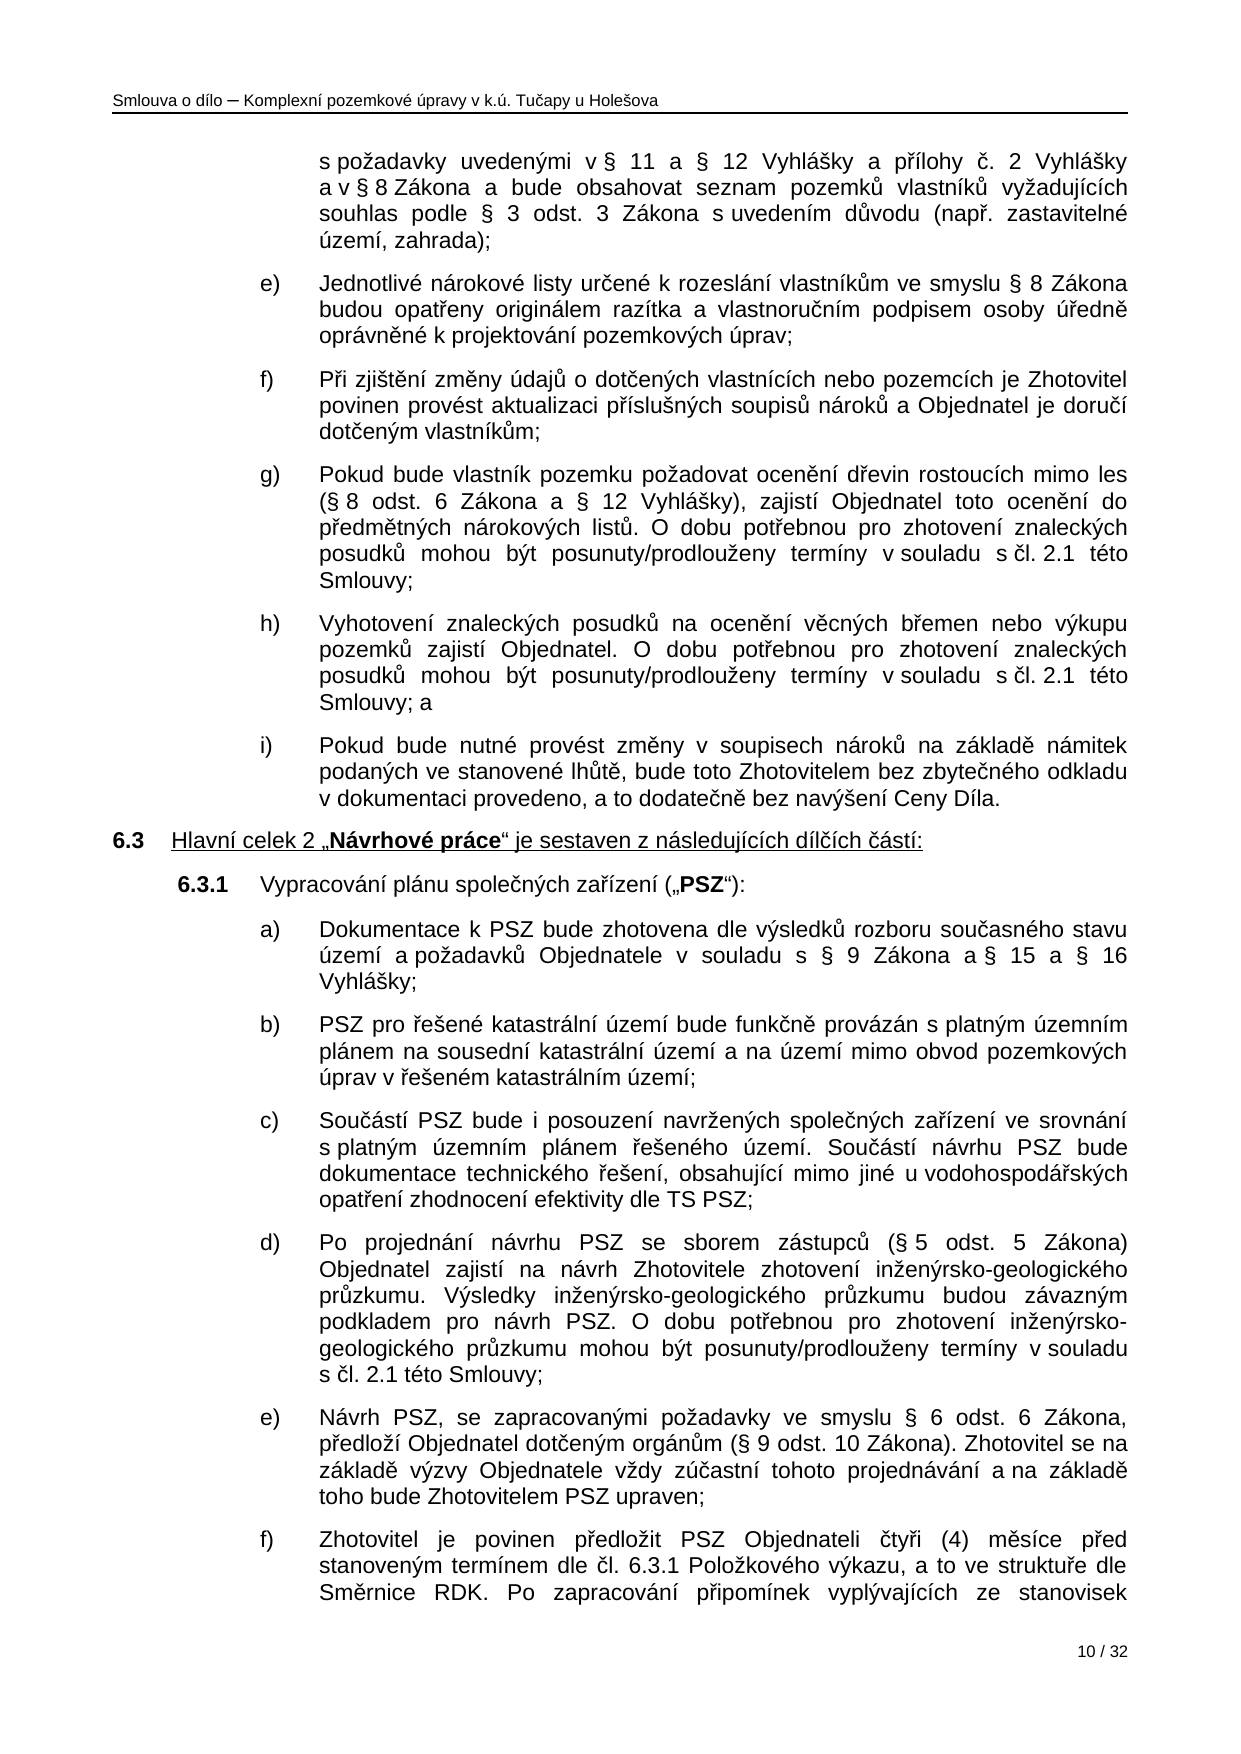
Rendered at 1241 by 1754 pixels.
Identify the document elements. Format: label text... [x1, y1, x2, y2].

list Součástí PSZ bude i posouzení navržených společných zařízení ve srovnání s platným územním plánem řešeného území. Součástí návrhu PSZ bude dokumentace technického řešení, obsahující mimo jiné u vodohospodářských opatření zhodnocení efektivity dle TS PSZ; [260, 1107, 1128, 1212]
list PSZ pro řešené katastrální území bude funkčně provázán s platným územním plánem na sousední katastrální území a na území mimo obvod pozemkových úprav v řešeném katastrálním území; [260, 1011, 1128, 1090]
text Vypracování plánu společných zařízení („PSZ“): [177, 871, 1128, 897]
list Dokumentace k PSZ bude zhotovena dle výsledků rozboru současného stavu území a požadavků Objednatele v souladu s § 9 Zákona a § 15 a § 16 Vyhlášky; [260, 916, 1128, 995]
list Návrh PSZ, se zapracovanými požadavky ve smyslu § 6 odst. 6 Zákona, předloží Objednatel dotčeným orgánům (§ 9 odst. 10 Zákona). Zhotovitel se na základě výzvy Objednatele vždy zúčastní tohoto projednávání a na základě toho bude Zhotovitelem PSZ upraven; [260, 1404, 1128, 1509]
list Pokud bude nutné provést změny v soupisech nároků na základě námitek podaných ve stanovené lhůtě, bude toto Zhotovitelem bez zbytečného odkladu v dokumentaci provedeno, a to dodatečně bez navýšení Ceny Díla. [260, 732, 1128, 811]
list Po projednání návrhu PSZ se sborem zástupců (§ 5 odst. 5 Zákona) Objednatel zajistí na návrh Zhotovitele zhotovení inženýrsko-geologického průzkumu. Výsledky inženýrsko-geologického průzkumu budou závazným podkladem pro návrh PSZ. O dobu potřebnou pro zhotovení inženýrsko-geologického průzkumu mohou být posunuty/prodlouženy termíny v souladu s čl. 2.1 této Smlouvy; [260, 1229, 1128, 1387]
list Vyhotovení znaleckých posudků na ocenění věcných břemen nebo výkupu pozemků zajistí Objednatel. O dobu potřebnou pro zhotovení znaleckých posudků mohou být posunuty/prodlouženy termíny v souladu s čl. 2.1 této Smlouvy; a [260, 610, 1128, 715]
text Hlavní celek 2 „Návrhové práce“ je sestaven z následujících dílčích částí: [112, 827, 1128, 854]
list Jednotlivé nárokové listy určené k rozeslání vlastníkům ve smyslu § 8 Zákona budou opatřeny originálem razítka a vlastnoručním podpisem osoby úředně oprávněné k projektování pozemkových úprav; [260, 270, 1128, 349]
list Pokud bude vlastník pozemku požadovat ocenění dřevin rostoucích mimo les (§ 8 odst. 6 Zákona a § 12 Vyhlášky), zajistí Objednatel toto ocenění do předmětných nárokových listů. O dobu potřebnou pro zhotovení znaleckých posudků mohou být posunuty/prodlouženy termíny v souladu s čl. 2.1 této Smlouvy; [260, 461, 1128, 593]
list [260, 1526, 1128, 1605]
list Při zjištění změny údajů o dotčených vlastnících nebo pozemcích je Zhotovitel povinen provést aktualizaci příslušných soupisů nároků a Objednatel je doručí dotčeným vlastníkům; [260, 366, 1128, 444]
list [260, 148, 1128, 253]
